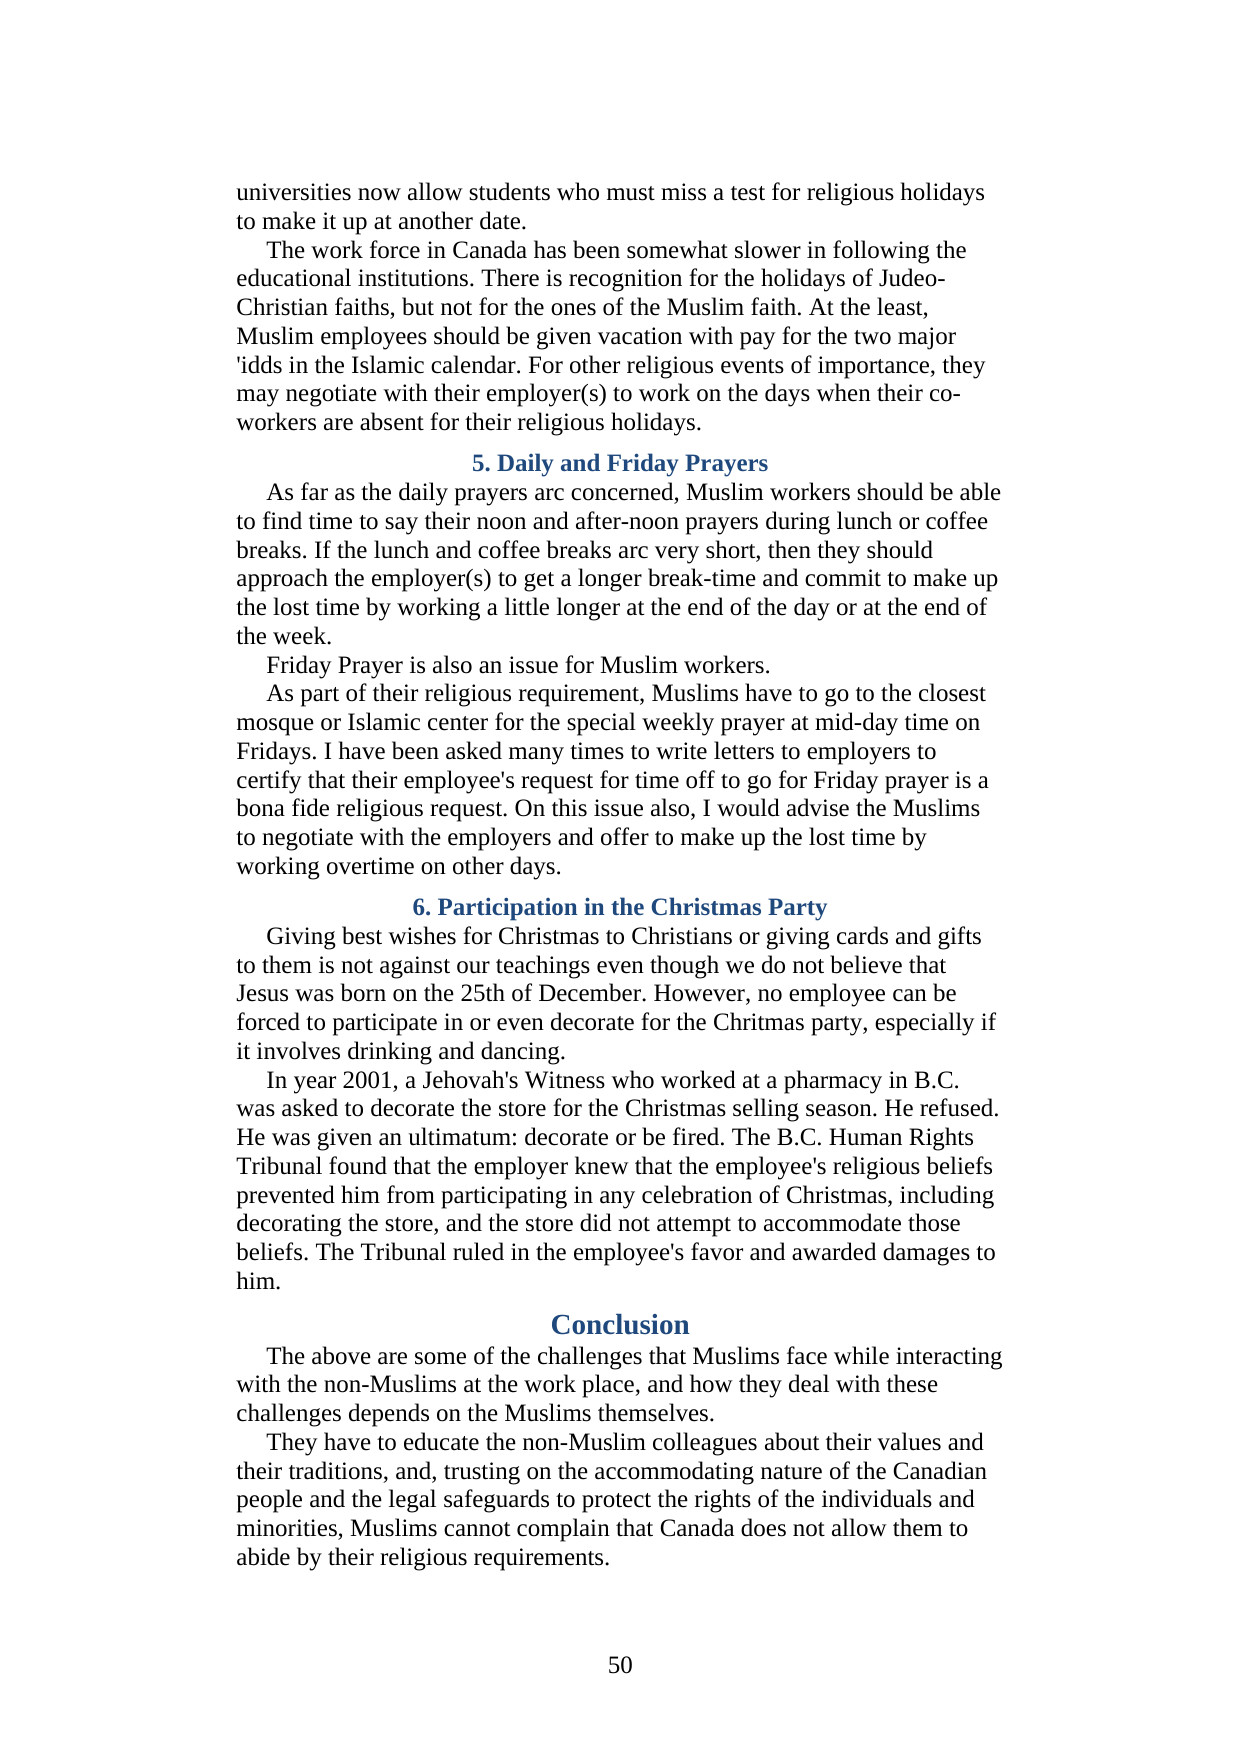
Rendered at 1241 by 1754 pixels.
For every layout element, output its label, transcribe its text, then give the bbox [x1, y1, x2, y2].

text Friday Prayer is also an issue for Muslim workers. [236, 650, 1004, 678]
subtitle 5. Daily and Friday Prayers [236, 448, 1004, 477]
text In year 2001, a Jehovah's Witness who worked at a pharmacy in B.C. was asked to decorate the store for the Christmas selling season. He refused. He was given an ultimatum: decorate or be fired. The B.C. Human Rights Tribunal found that the employer knew that the employee's religious beliefs prevented him from participating in any celebration of Christmas, including decorating the store, and the store did not attempt to accommodate those beliefs. The Tribunal ruled in the employee's favor and awarded damages to him. [236, 1065, 1004, 1295]
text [236, 177, 1004, 235]
text They have to educate the non-Muslim colleagues about their values and their traditions, and, trusting on the accommodating nature of the Canadian people and the legal safeguards to protect the rights of the individuals and minorities, Muslims cannot complain that Canada does not allow them to abide by their religious requirements. [236, 1427, 1004, 1571]
text The work force in Canada has been somewhat slower in following the educational institutions. There is recognition for the holidays of Judeo-Christian faiths, but not for the ones of the Muslim faith. At the least, Muslim employees should be given vacation with pay for the two major 'idds in the Islamic calendar. For other religious events of importance, they may negotiate with their employer(s) to work on the days when their co-workers are absent for their religious holidays. [236, 235, 1004, 436]
subtitle Conclusion [236, 1307, 1004, 1341]
text As part of their religious requirement, Muslims have to go to the closest mosque or Islamic center for the special weekly prayer at mid-day time on Fridays. I have been asked many times to write letters to employers to certify that their employee's request for time off to go for Friday prayer is a bona fide religious request. On this issue also, I would advise the Muslims to negotiate with the employers and offer to make up the lost time by working overtime on other days. [236, 678, 1004, 880]
text As far as the daily prayers arc concerned, Muslim workers should be able to find time to say their noon and after-noon prayers during lunch or coffee breaks. If the lunch and coffee breaks arc very short, then they should approach the employer(s) to get a longer break-time and commit to make up the lost time by working a little longer at the end of the day or at the end of the week. [236, 477, 1004, 650]
text The above are some of the challenges that Muslims face while interacting with the non-Muslims at the work place, and how they deal with these challenges depends on the Muslims themselves. [236, 1341, 1004, 1427]
subtitle 6. Participation in the Christmas Party [236, 892, 1004, 921]
text Giving best wishes for Christmas to Christians or giving cards and gifts to them is not against our teachings even though we do not believe that Jesus was born on the 25th of December. However, no employee can be forced to participate in or even decorate for the Chritmas party, especially if it involves drinking and dancing. [236, 921, 1004, 1065]
